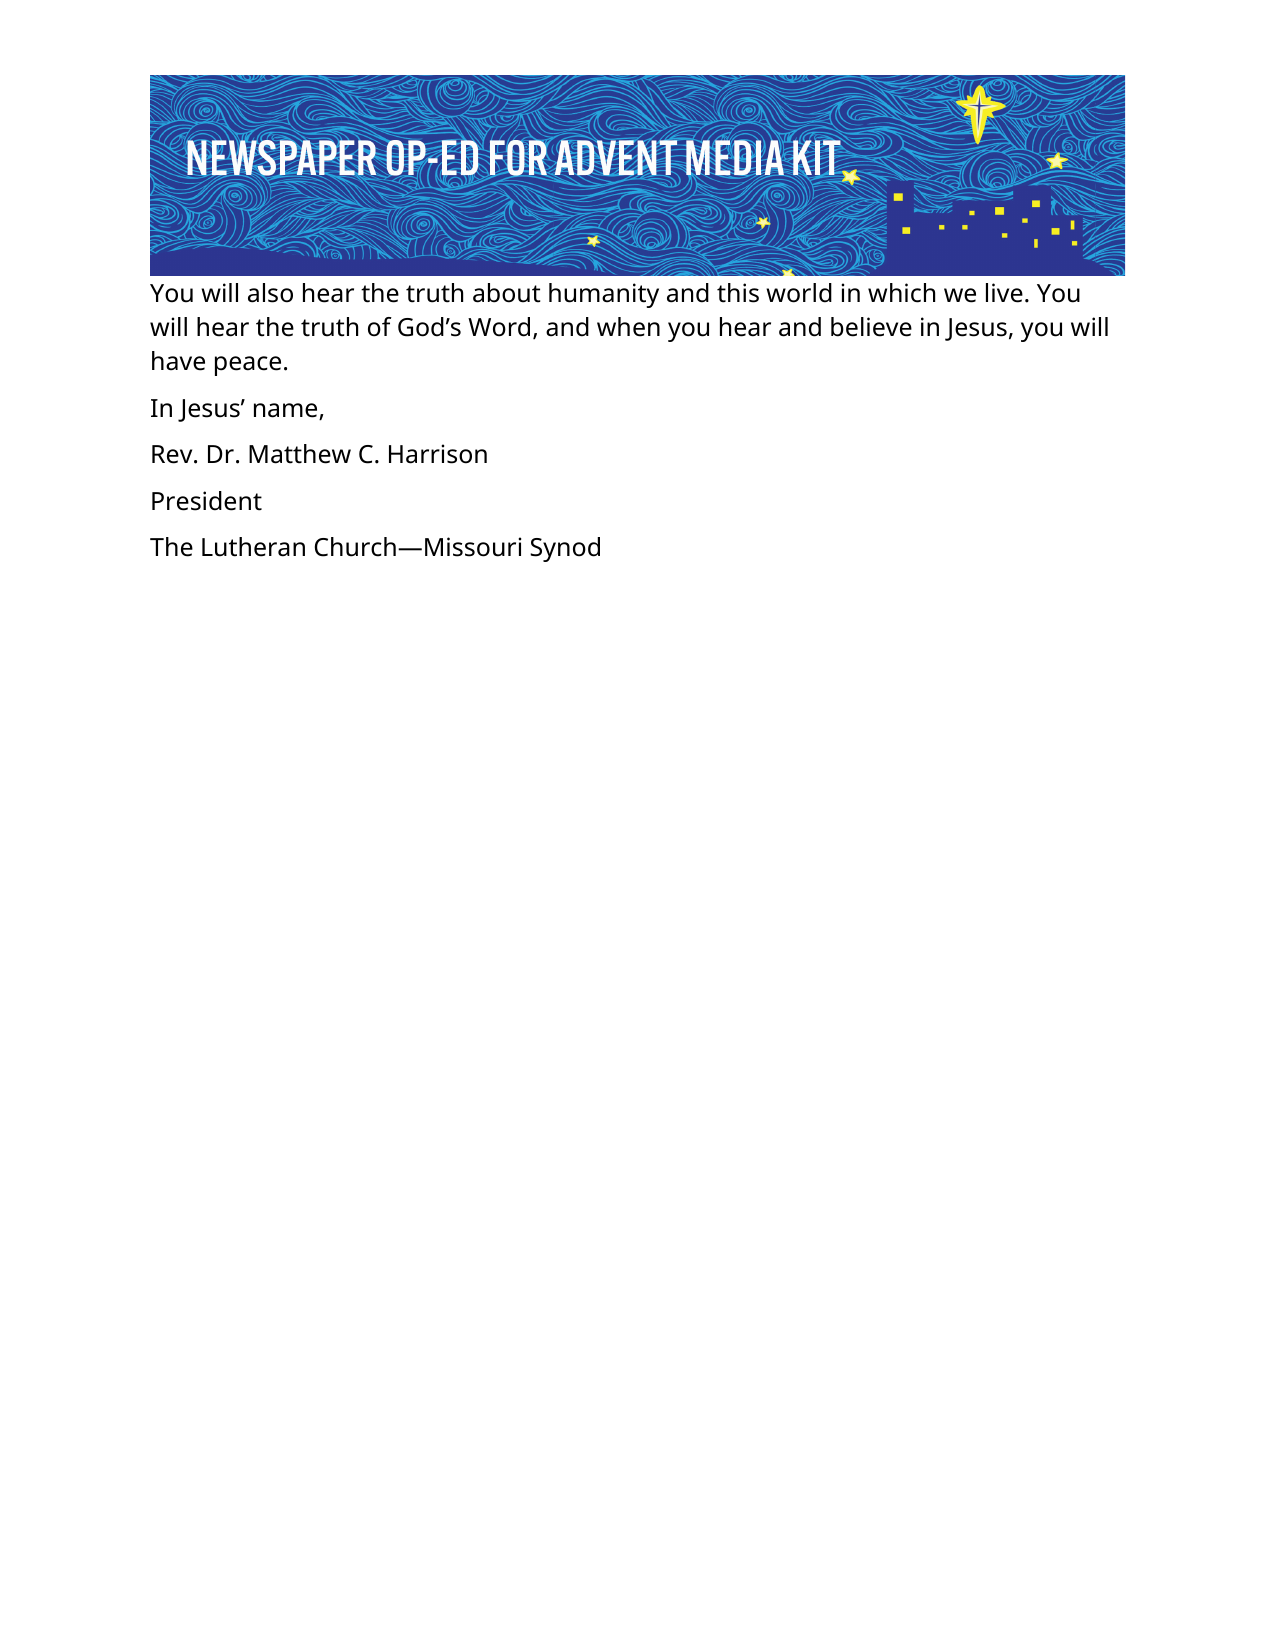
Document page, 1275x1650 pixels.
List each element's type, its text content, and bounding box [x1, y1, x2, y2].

text Rev. Dr. Matthew C. Harrison [150, 437, 1125, 471]
picture [150, 75, 1125, 276]
text In Jesus’ name, [150, 390, 1125, 424]
text The Lutheran Church—Missouri Synod [150, 530, 1125, 564]
text President [150, 483, 1125, 518]
